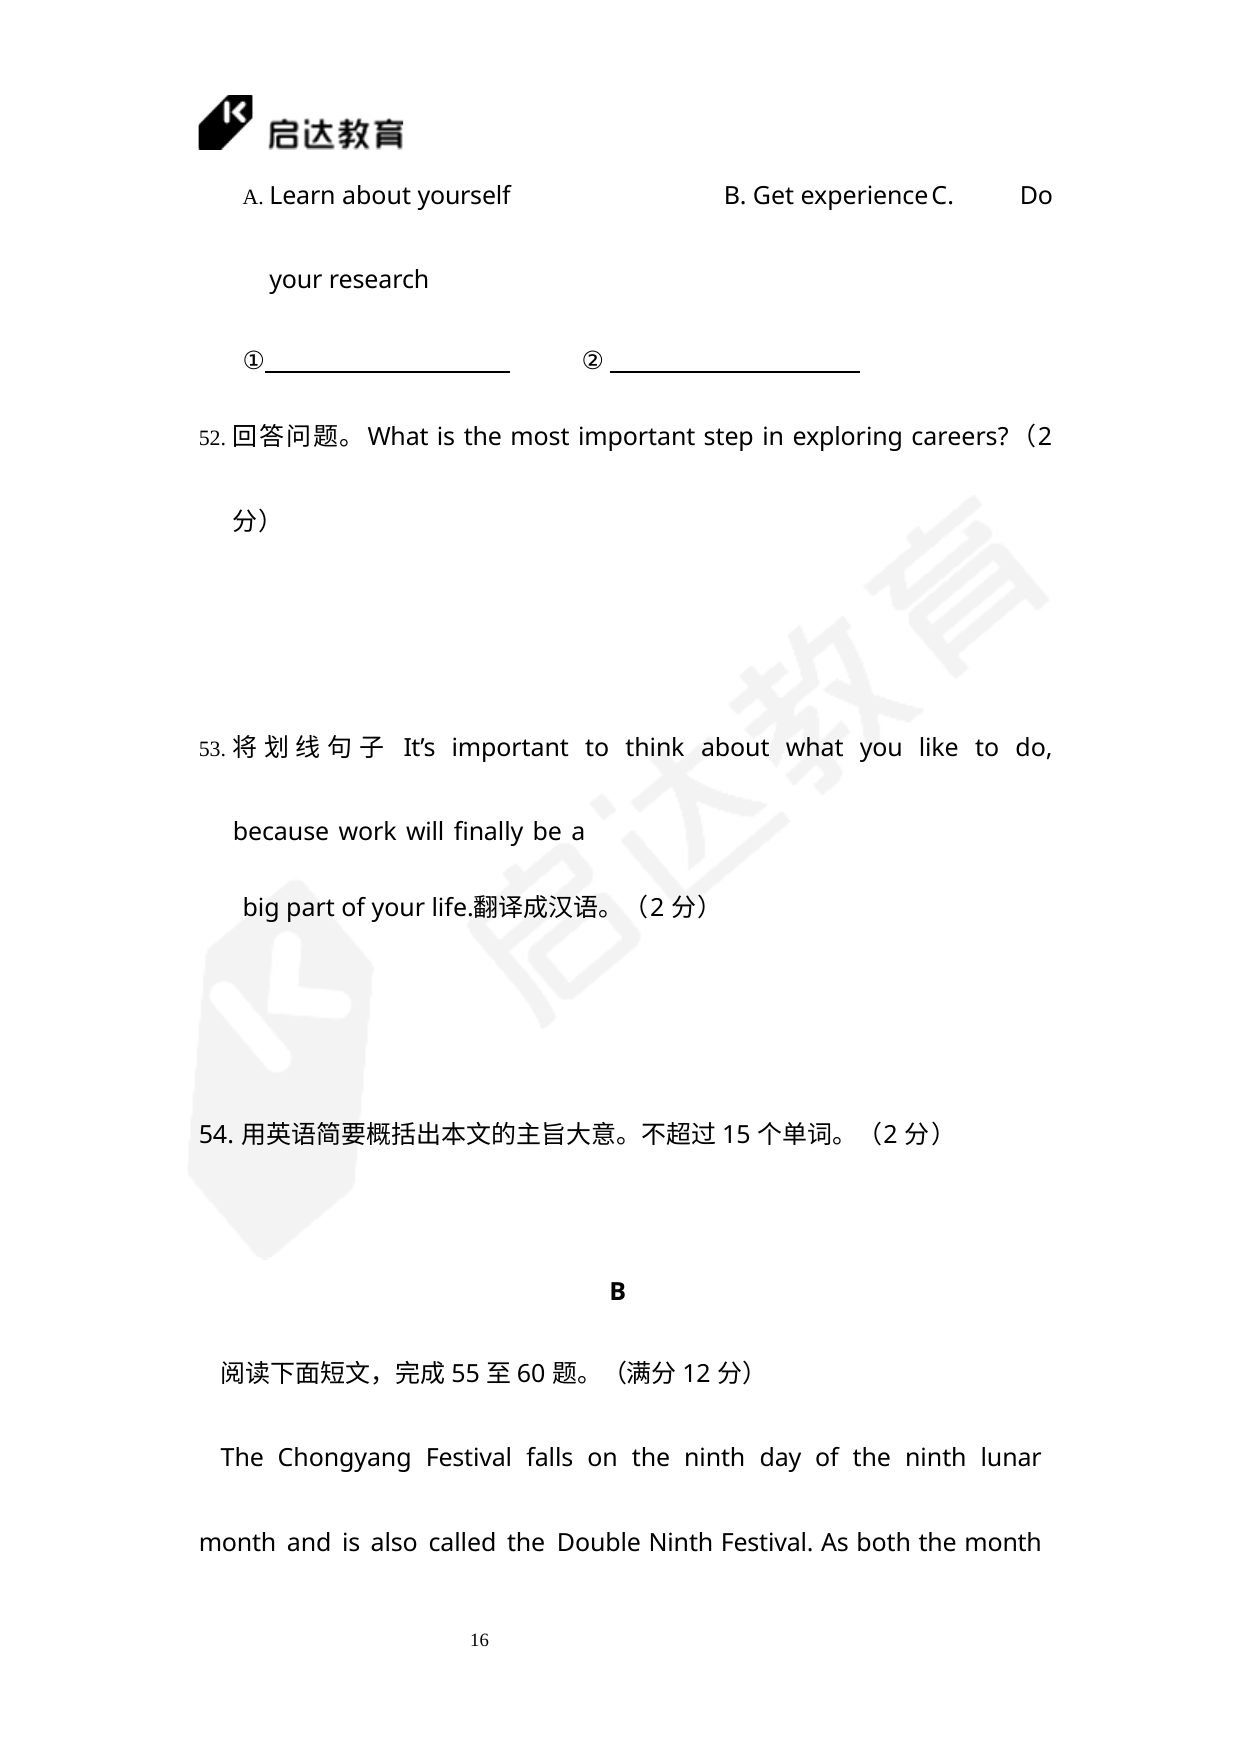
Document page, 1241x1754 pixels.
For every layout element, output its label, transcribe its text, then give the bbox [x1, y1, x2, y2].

text ① ② [242, 327, 1053, 392]
text big part of your life.翻译成汉语。（2 分） [242, 873, 1053, 938]
list 将划线句子 It’s important to think about what you like to do, because work will finally be a [198, 713, 1053, 863]
list Learn about yourself B. Get experience C. Do your research [242, 162, 1053, 311]
text 54. 用英语简要概括出本文的主旨大意。不超过 15 个单词。（2 分） [198, 1100, 1053, 1165]
text 阅读下面短文，完成 55 至 60 题。（满分 12 分） [220, 1339, 1053, 1404]
picture [198, 95, 404, 150]
list 回答问题。What is the most important step in exploring careers?（2 分） [198, 402, 1053, 552]
subtitle B [187, 1258, 1047, 1323]
